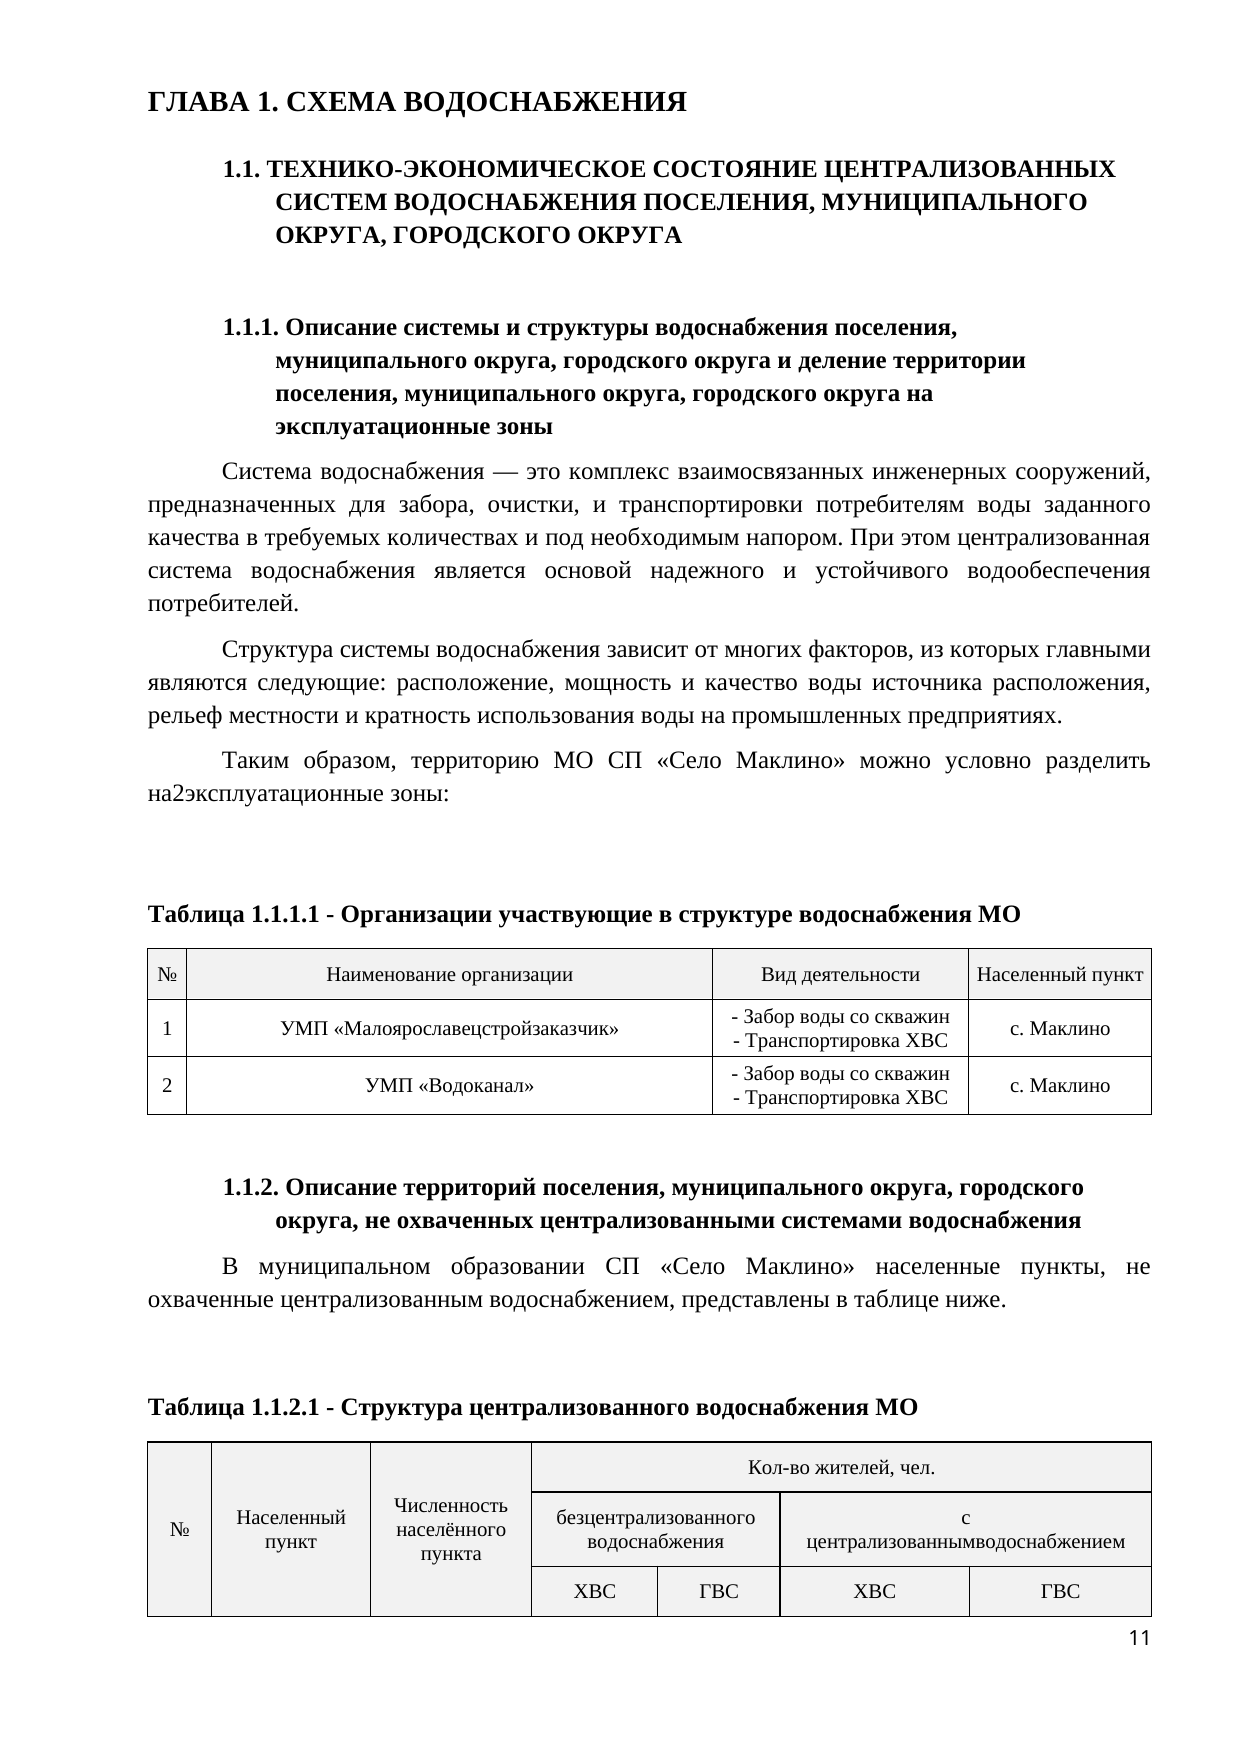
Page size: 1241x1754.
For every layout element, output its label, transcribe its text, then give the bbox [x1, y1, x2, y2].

list 1.1. ТЕХНИКО-ЭКОНОМИЧЕСКОЕ СОСТОЯНИЕ ЦЕНТРАЛИЗОВАННЫХ СИСТЕМ ВОДОСНАБЖЕНИЯ ПОСЕЛЕНИЯ, МУНИЦИПАЛЬНОГО ОКРУГА, ГОРОДСКОГО ОКРУГА [223, 154, 1152, 249]
table_header Кол-во жителей, чел. [532, 1443, 1151, 1491]
table_header № [148, 1443, 211, 1616]
table_header Наименование организации [187, 949, 712, 998]
subtitle ГЛАВА 1. СХЕМА ВОДОСНАБЖЕНИЯ [148, 84, 1152, 118]
table_cell 2 [148, 1057, 186, 1113]
table_cell ХВС [532, 1567, 657, 1616]
text Структура системы водоснабжения зависит от многих факторов, из которых главными являются следующие: расположение, мощность и качество воды источника расположения, рельеф местности и кратность использования воды на промышленных предприятиях. [148, 634, 1152, 729]
table_header Населенный пункт [969, 949, 1151, 998]
table_cell ГВС [658, 1567, 779, 1616]
table_header Численность населённого пункта [371, 1443, 531, 1616]
table_cell ГВС [970, 1567, 1151, 1616]
table_header Вид деятельности [713, 949, 968, 998]
table_cell безцентрализованного водоснабжения [532, 1493, 779, 1566]
table_header № [148, 949, 186, 998]
list 1.1.1. Описание системы и структуры водоснабжения поселения, муниципального округа, городского округа и деление территории поселения, муниципального округа, городского округа на эксплуатационные зоны [223, 312, 1152, 439]
table_header Населенный пункт [212, 1443, 370, 1616]
table_cell УМП «Водоканал» [187, 1057, 712, 1113]
text Таблица 1.1.1.1 - Организации участвующие в структуре водоснабжения МО [148, 899, 1152, 927]
text Система водоснабжения — это комплекс взаимосвязанных инженерных сооружений, предназначенных для забора, очистки, и транспортировки потребителям воды заданного качества в требуемых количествах и под необходимым напором. При этом централизованная система водоснабжения является основой надежного и устойчивого водообеспечения потребителей. [148, 456, 1152, 617]
table_cell с. Маклино [969, 1000, 1151, 1056]
table_cell ХВС [781, 1567, 969, 1616]
list 1.1.2. Описание территорий поселения, муниципального округа, городского округа, не охваченных централизованными системами водоснабжения [223, 1172, 1152, 1234]
text В муниципальном образовании СП «Село Маклино» населенные пункты, не охваченные централизованным водоснабжением, представлены в таблице ниже. [148, 1251, 1152, 1313]
table_cell - Забор воды со скважин - Транспортировка ХВС [713, 1000, 968, 1056]
table_cell - Забор воды со скважин - Транспортировка ХВС [713, 1057, 968, 1113]
text Таким образом, территорию МО СП «Село Маклино» можно условно разделить на2эксплуатационные зоны: [148, 746, 1152, 807]
table_cell с. Маклино [969, 1057, 1151, 1113]
table_cell с централизованнымводоснабжением [781, 1493, 1151, 1566]
text Таблица 1.1.2.1 - Структура централизованного водоснабжения МО [148, 1392, 1152, 1421]
table_cell УМП «Малоярославецстройзаказчик» [187, 1000, 712, 1056]
table_cell 1 [148, 1000, 186, 1056]
